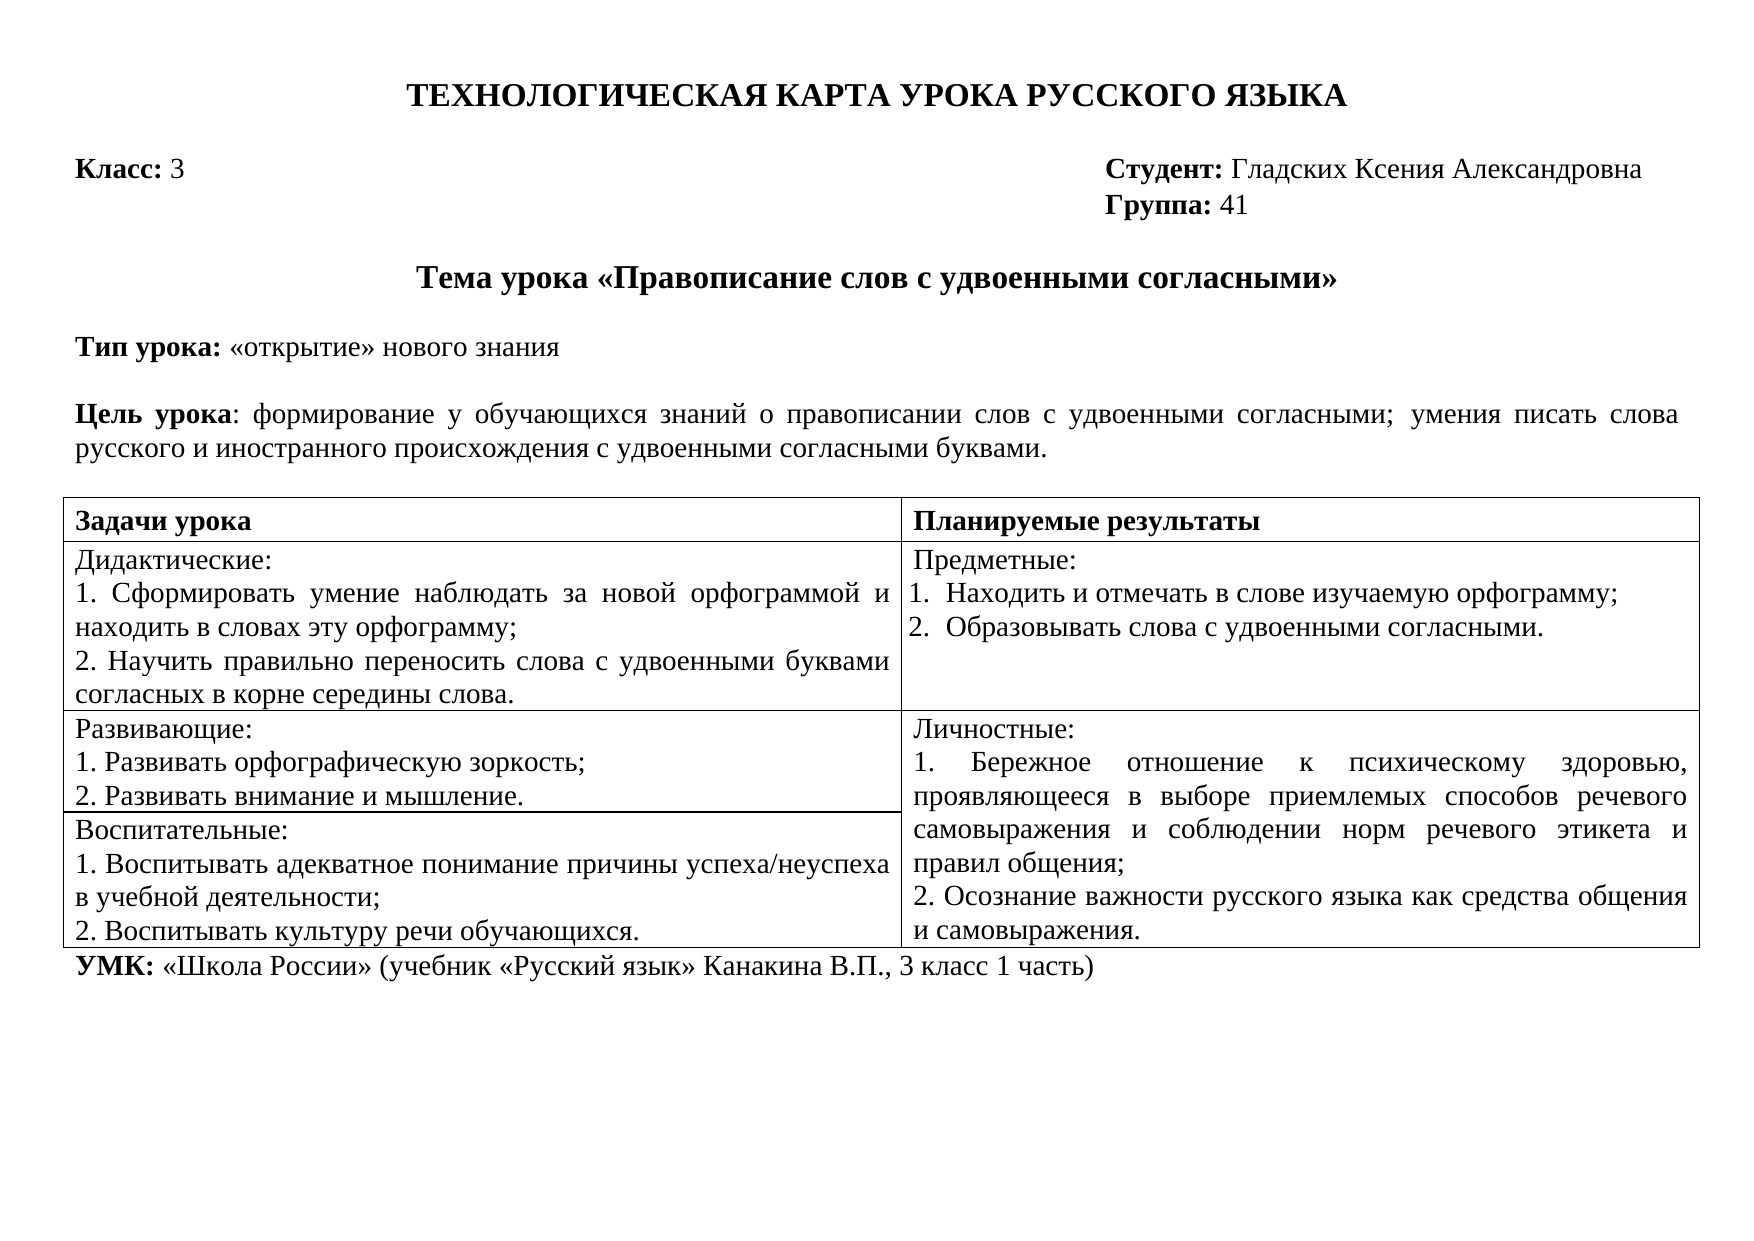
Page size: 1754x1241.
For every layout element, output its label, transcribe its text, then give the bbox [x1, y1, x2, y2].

text Тема урока «Правописание слов с удвоенными согласными» [75, 257, 1679, 296]
table_header Задачи урока [64, 498, 901, 541]
table_header Студент: Гладских Ксения Александровна Группа: 41 [1094, 152, 1754, 257]
table_cell Воспитательные: 1. Воспитывать адекватное понимание причины успеха/неуспеха в учебной деятельности; 2. Воспитывать культуру речи обучающихся. [64, 813, 901, 947]
table_cell Личностные: 1. Бережное отношение к психическому здоровью, проявляющееся в выборе приемлемых способов речевого самовыражения и соблюдении норм речевого этикета и правил общения; 2. Осознание важности русского языка как средства общения и самовыражения. [902, 711, 1699, 947]
table_header Класс: 3 [64, 152, 1094, 257]
text Цель урока: формирование у обучающихся знаний о правописании слов с удвоенными согласными; умения писать слова русского и иностранного происхождения с удвоенными согласными буквами. [75, 396, 1679, 463]
table_cell Дидактические: 1. Сформировать умение наблюдать за новой орфограммой и находить в словах эту орфограмму; 2. Научить правильно переносить слова с удвоенными буквами согласных в корне середины слова. [64, 542, 901, 710]
table_cell Развивающие: 1. Развивать орфографическую зоркость; 2. Развивать внимание и мышление. [64, 711, 901, 811]
text ТЕХНОЛОГИЧЕСКАЯ КАРТА УРОКА РУССКОГО ЯЗЫКА [75, 75, 1679, 113]
text УМК: «Школа России» (учебник «Русский язык» Канакина В.П., 3 класс 1 часть) [75, 948, 1679, 981]
table_cell Предметные: Находить и отмечать в слове изучаемую орфограмму; Образовывать слова с удвоенными согласными. [902, 542, 1699, 710]
text Тип урока: «открытие» нового знания [75, 329, 1679, 363]
table_header Планируемые результаты [902, 498, 1699, 541]
